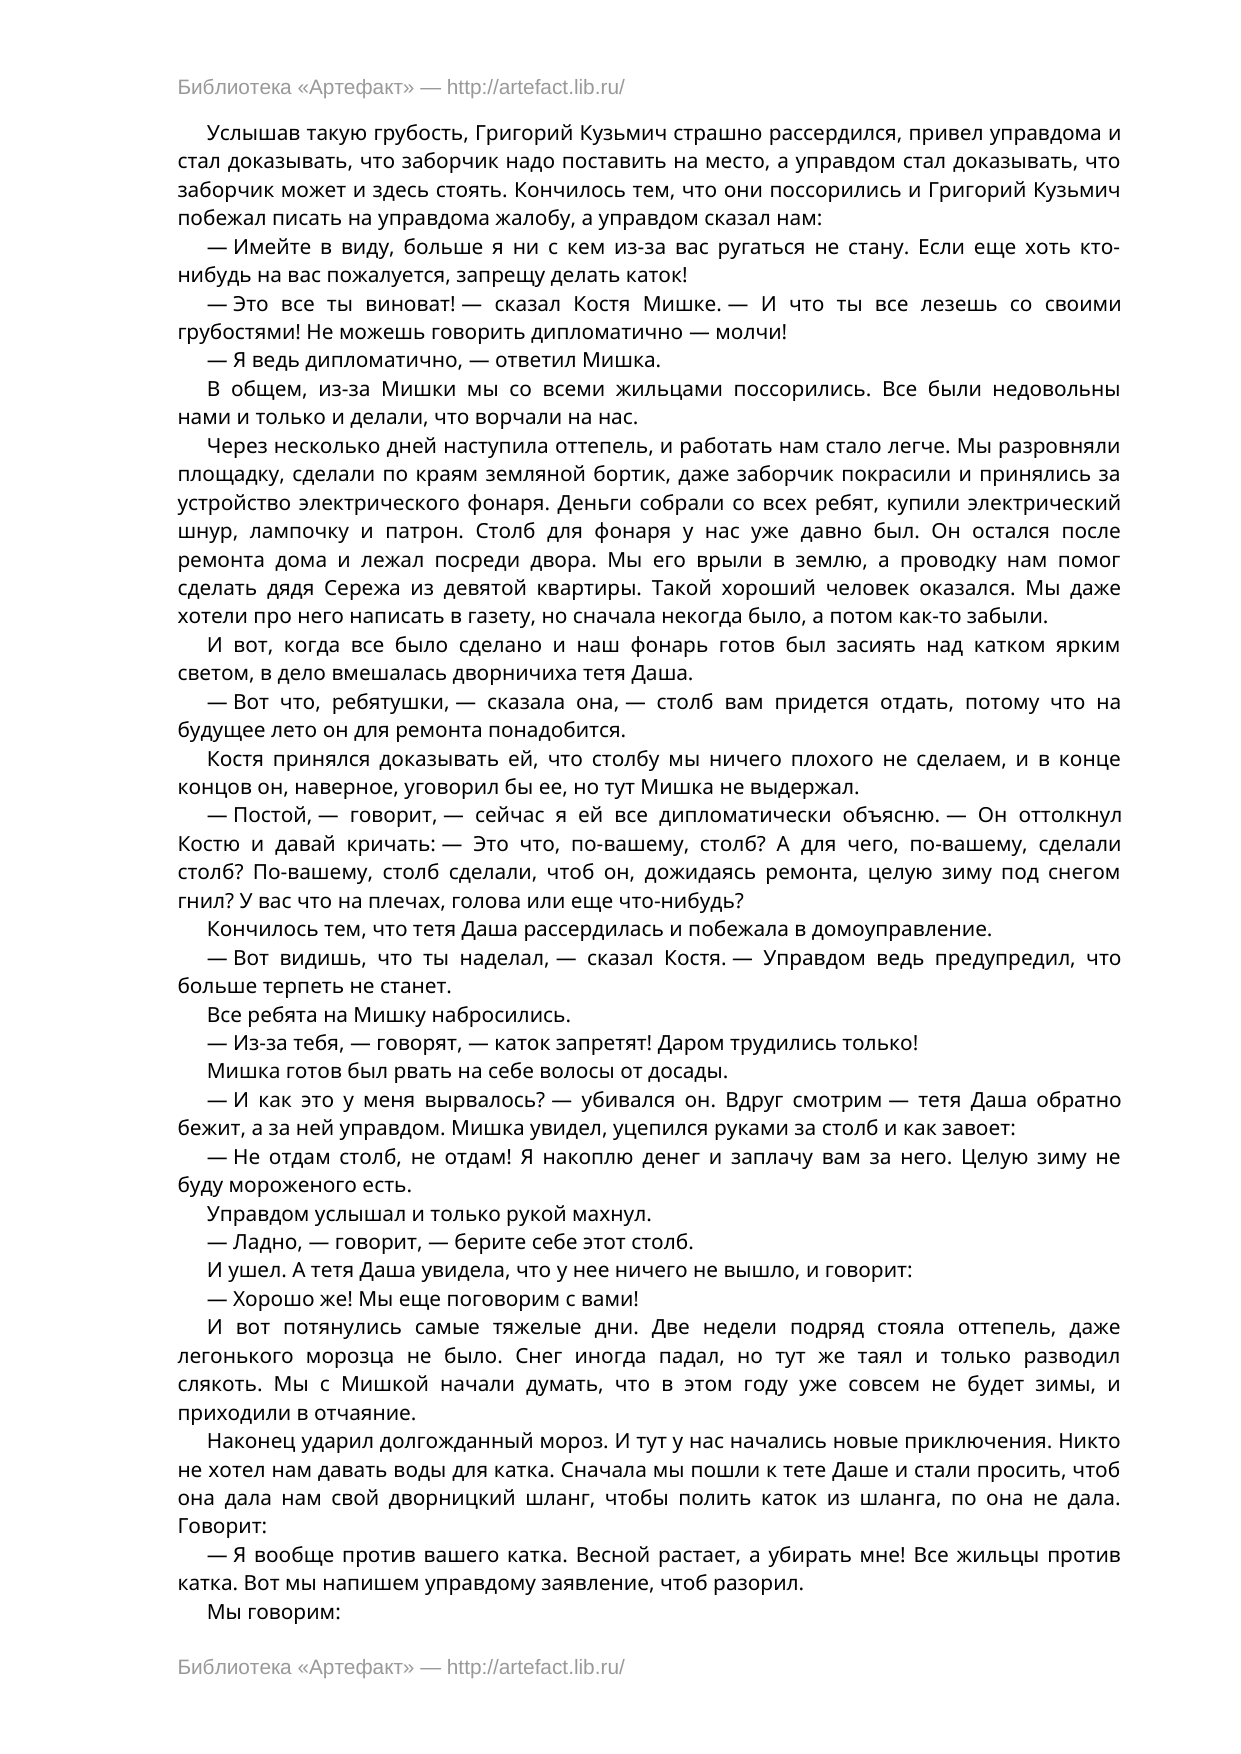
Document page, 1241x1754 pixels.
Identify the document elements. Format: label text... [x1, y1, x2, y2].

text Костя принялся доказывать ей, что столбу мы ничего плохого не сделаем, и в конце концов он, наверное, уговорил бы ее, но тут Мишка не выдержал. [177, 744, 1122, 801]
text Управдом услышал и только рукой махнул. [177, 1199, 1122, 1227]
text — Ладно, — говорит, — берите себе этот столб. [177, 1227, 1122, 1256]
text И вот потянулись самые тяжелые дни. Две недели подряд стояла оттепель, даже легонького морозца не было. Снег иногда падал, но тут же таял и только разводил слякоть. Мы с Мишкой начали думать, что в этом году уже совсем не будет зимы, и приходили в отчаяние. [177, 1312, 1122, 1426]
text Все ребята на Мишку набросились. [177, 1000, 1122, 1028]
text — Хорошо же! Мы еще поговорим с вами! [177, 1284, 1122, 1312]
text Наконец ударил долгожданный мороз. И тут у нас начались новые приключения. Никто не хотел нам давать воды для катка. Сначала мы пошли к тете Даше и стали просить, чтоб она дала нам свой дворницкий шланг, чтобы полить каток из шланга, по она не дала. Говорит: [177, 1426, 1122, 1540]
text — Постой, — говорит, — сейчас я ей все дипломатически объясню. — Он оттолкнул Костю и давай кричать: — Это что, по-вашему, столб? А для чего, по-вашему, сделали столб? По-вашему, столб сделали, чтоб он, дожидаясь ремонта, целую зиму под снегом гнил? У вас что на плечах, голова или еще что-нибудь? [177, 801, 1122, 914]
text — Вот что, ребятушки, — сказала она, — столб вам придется отдать, потому что на будущее лето он для ремонта понадобится. [177, 687, 1122, 744]
text Через несколько дней наступила оттепель, и работать нам стало легче. Мы разровняли площадку, сделали по краям земляной бортик, даже заборчик покрасили и принялись за устройство электрического фонаря. Деньги собрали со всех ребят, купили электрический шнур, лампочку и патрон. Столб для фонаря у нас уже давно был. Он остался после ремонта дома и лежал посреди двора. Мы его врыли в землю, а проводку нам помог сделать дядя Сережа из девятой квартиры. Такой хороший человек оказался. Мы даже хотели про него написать в газету, но сначала некогда было, а потом как-то забыли. [177, 431, 1122, 630]
text И ушел. А тетя Даша увидела, что у нее ничего не вышло, и говорит: [177, 1256, 1122, 1284]
text — Не отдам столб, не отдам! Я накоплю денег и заплачу вам за него. Целую зиму не буду мороженого есть. [177, 1142, 1122, 1199]
text — Из-за тебя, — говорят, — каток запретят! Даром трудились только! [177, 1028, 1122, 1057]
text — И как это у меня вырвалось? — убивался он. Вдруг смотрим — тетя Даша обратно бежит, а за ней управдом. Мишка увидел, уцепился руками за столб и как завоет: [177, 1085, 1122, 1142]
text В общем, из-за Мишки мы со всеми жильцами поссорились. Все были недовольны нами и только и делали, что ворчали на нас. [177, 374, 1122, 431]
text — Я вообще против вашего катка. Весной растает, а убирать мне! Все жильцы против катка. Вот мы напишем управдому заявление, чтоб разорил. [177, 1540, 1122, 1597]
text Мишка готов был рвать на себе волосы от досады. [177, 1057, 1122, 1085]
text И вот, когда все было сделано и наш фонарь готов был засиять над катком ярким светом, в дело вмешалась дворничиха тетя Даша. [177, 630, 1122, 687]
text — Вот видишь, что ты наделал, — сказал Костя. — Управдом ведь предупредил, что больше терпеть не станет. [177, 943, 1122, 1000]
text Услышав такую грубость, Григорий Кузьмич страшно рассердился, привел управдома и стал доказывать, что заборчик надо поставить на место, а управдом стал доказывать, что заборчик может и здесь стоять. Кончилось тем, что они поссорились и Григорий Кузьмич побежал писать на управдома жалобу, а управдом сказал нам: [177, 118, 1122, 232]
text — Имейте в виду, больше я ни с кем из-за вас ругаться не стану. Если еще хоть кто-нибудь на вас пожалуется, запрещу делать каток! [177, 232, 1122, 289]
text — Это все ты виноват! — сказал Костя Мишке. — И что ты все лезешь со своими грубостями! Не можешь говорить дипломатично — молчи! [177, 289, 1122, 346]
text Кончилось тем, что тетя Даша рассердилась и побежала в домоуправление. [177, 914, 1122, 943]
text Мы говорим: [177, 1597, 1122, 1625]
text — Я ведь дипломатично, — ответил Мишка. [177, 346, 1122, 374]
